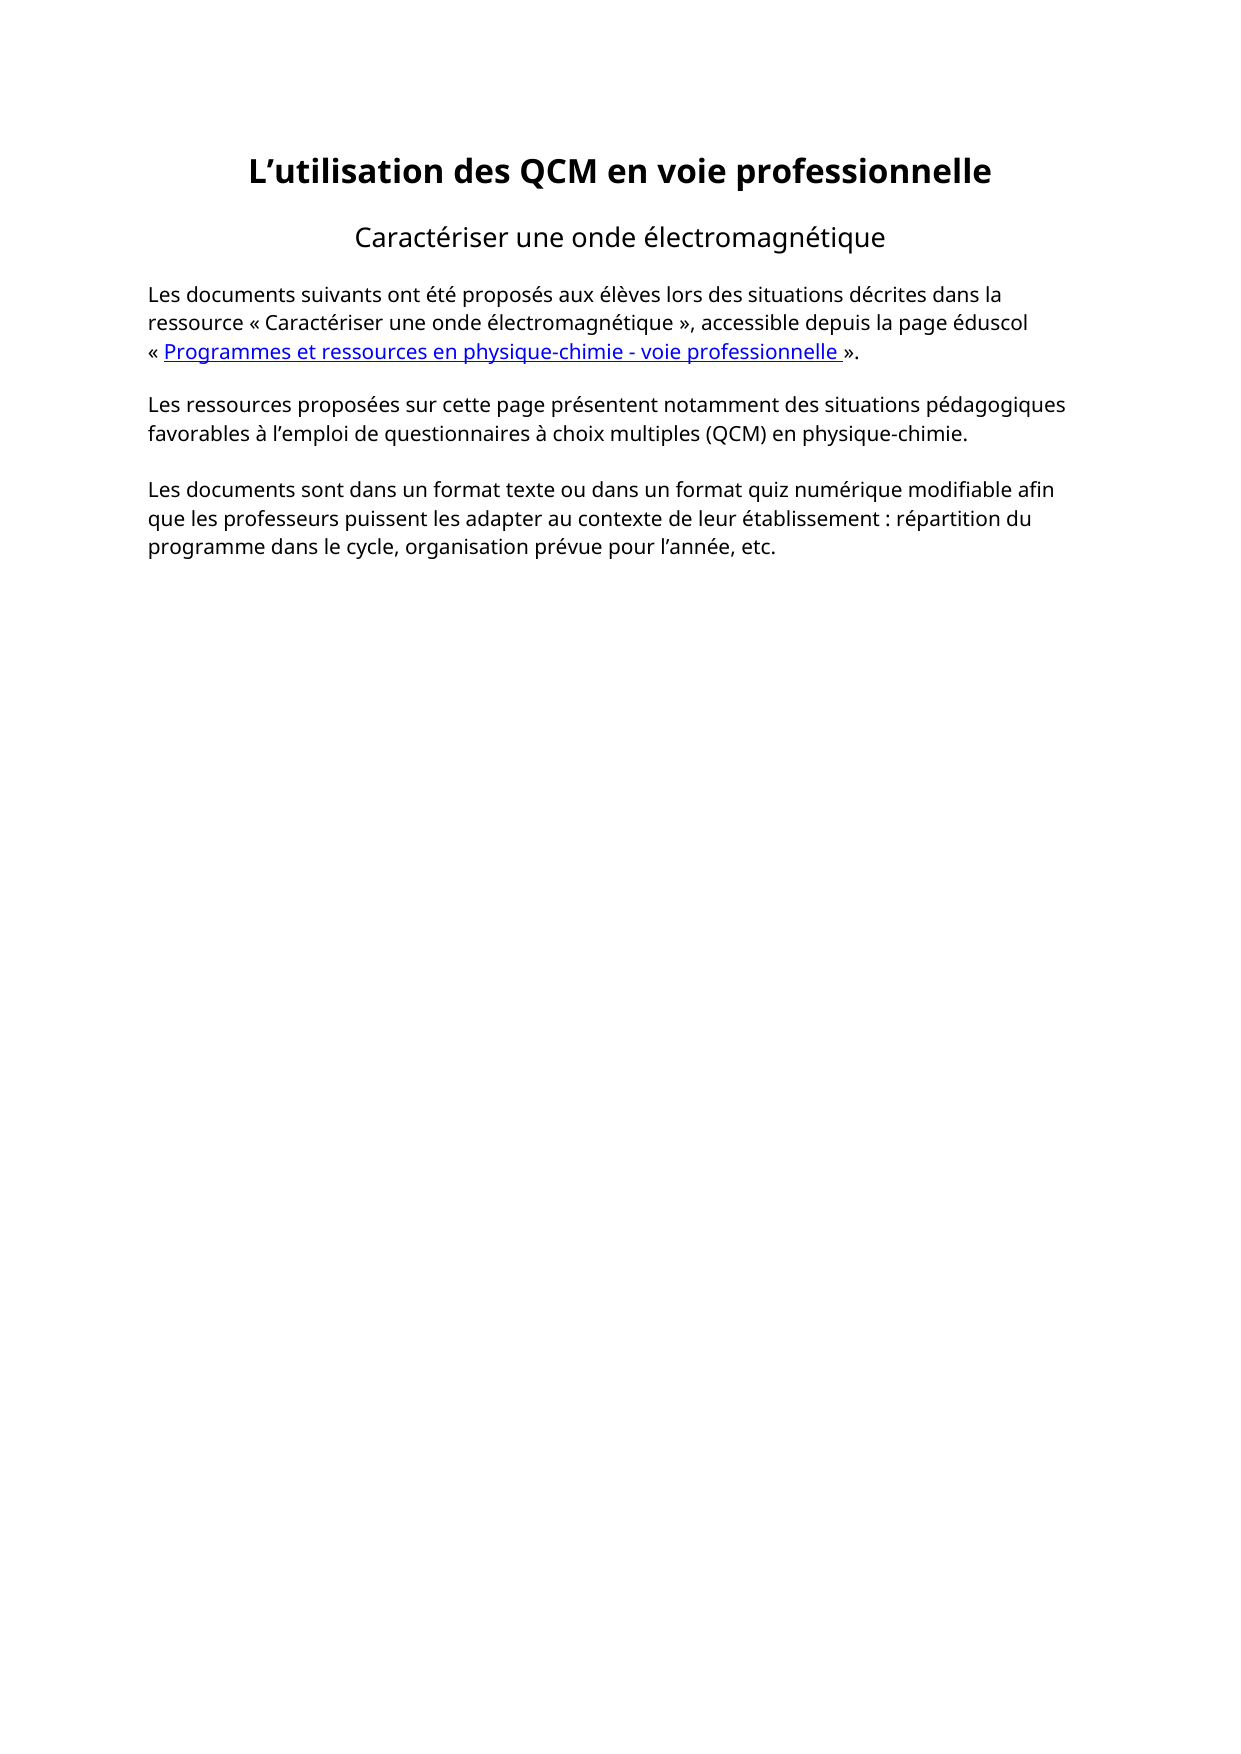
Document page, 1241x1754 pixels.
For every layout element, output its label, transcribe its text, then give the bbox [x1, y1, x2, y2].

subtitle Caractériser une onde électromagnétique [148, 218, 1093, 255]
title L’utilisation des QCM en voie professionnelle [148, 148, 1093, 193]
text Les ressources proposées sur cette page présentent notamment des situations pédagogiques favorables à l’emploi de questionnaires à choix multiples (QCM) en physique-chimie. [148, 390, 1093, 447]
text Les documents sont dans un format texte ou dans un format quiz numérique modifiable afin que les professeurs puissent les adapter au contexte de leur établissement : répartition du programme dans le cycle, organisation prévue pour l’année, etc. [148, 476, 1093, 561]
text Les documents suivants ont été proposés aux élèves lors des situations décrites dans la ressource « Caractériser une onde électromagnétique », accessible depuis la page éduscol « Programmes et ressources en physique-chimie - voie professionnelle ». [148, 280, 1093, 365]
